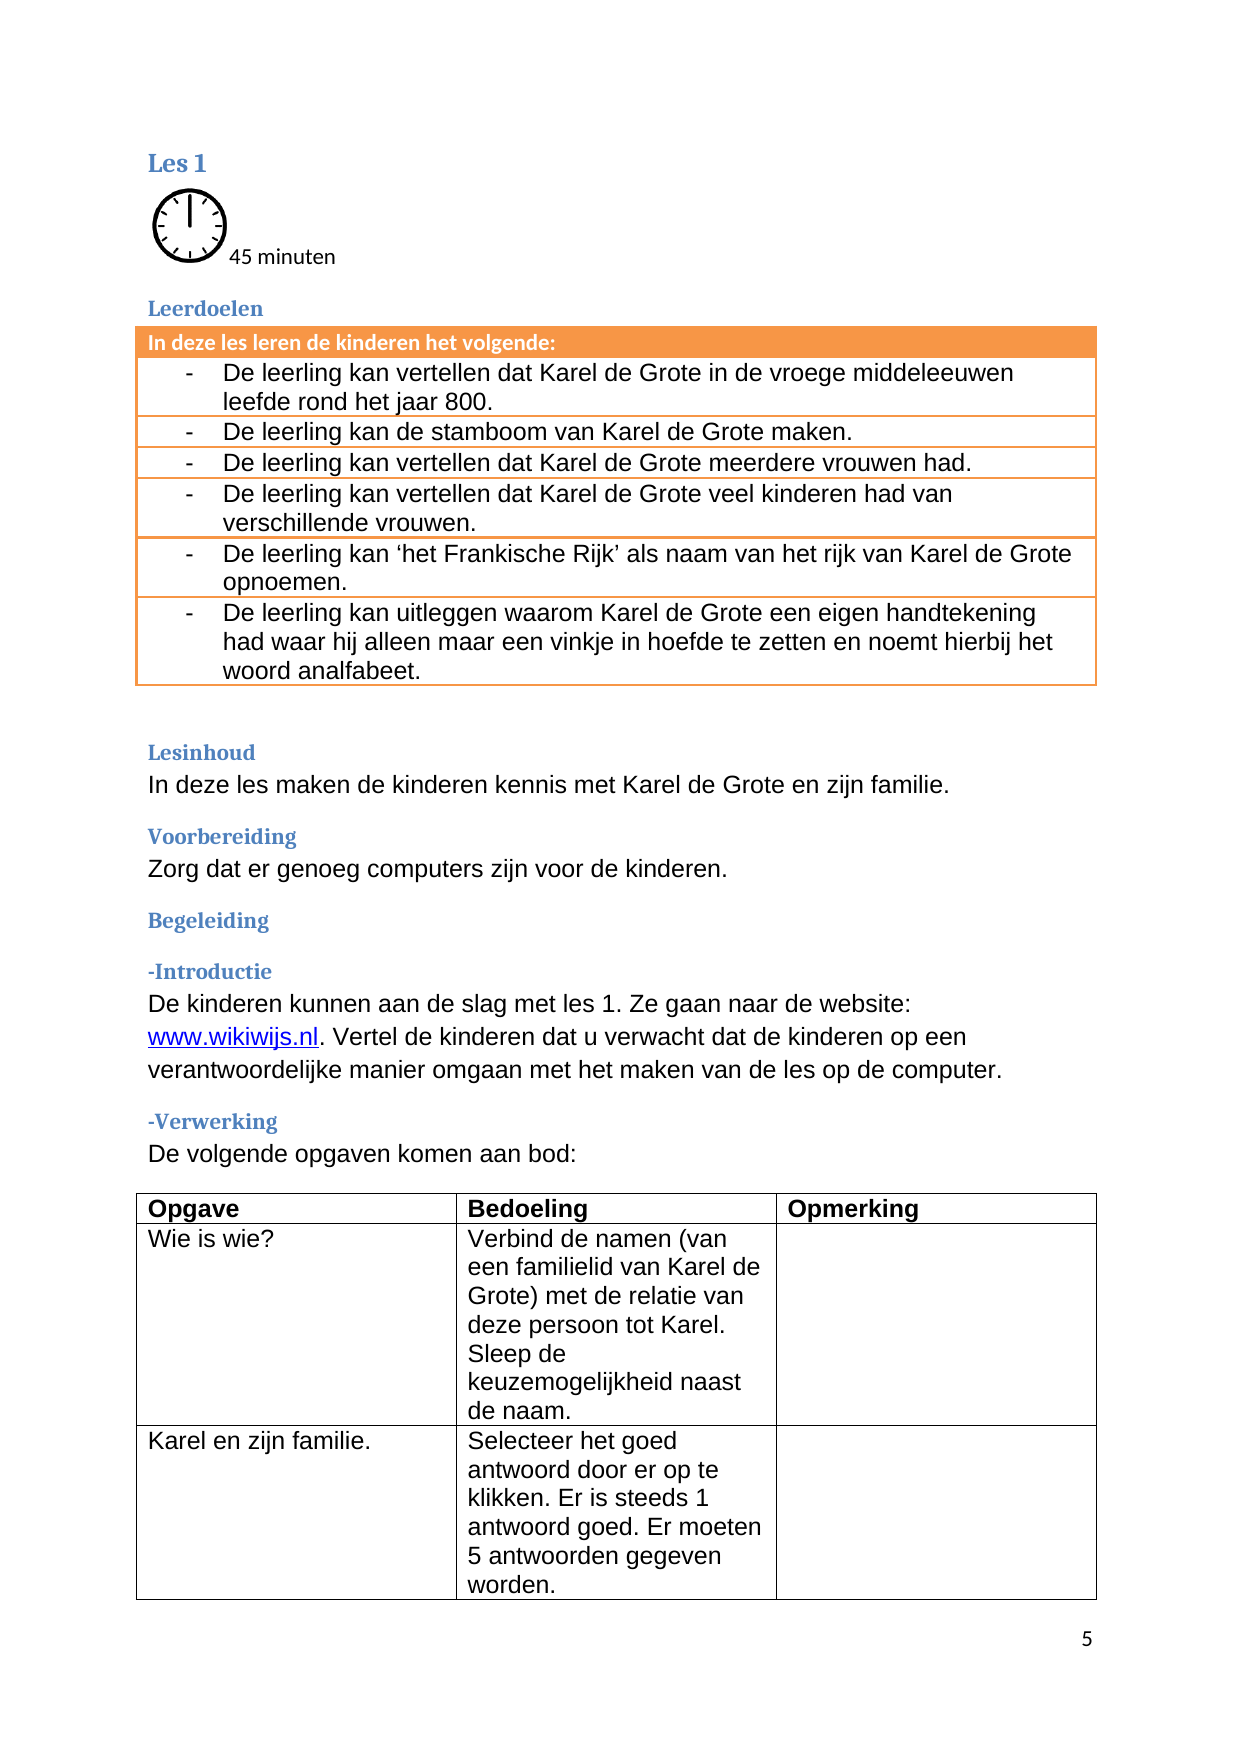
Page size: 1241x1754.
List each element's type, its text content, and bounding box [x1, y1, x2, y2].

table_cell De leerling kan vertellen dat Karel de Grote veel kinderen had van verschillende vrouwen. [138, 479, 1095, 536]
table_header In deze les leren de kinderen het volgende: [138, 328, 1095, 356]
table_cell De leerling kan uitleggen waarom Karel de Grote een eigen handtekening had waar hij alleen maar een vinkje in hoefde te zetten en noemt hierbij het woord analfabeet. [138, 598, 1095, 684]
subtitle Lesinhoud [148, 739, 1093, 766]
text De kinderen kunnen aan de slag met les 1. Ze gaan naar de website: www.wikiwijs.nl. Vertel de kinderen dat u verwacht dat de kinderen op een verantwoordelijke manier omgaan met het maken van de les op de computer. [148, 989, 1093, 1084]
table_header Bedoeling [457, 1194, 776, 1223]
table_cell Selecteer het goed antwoord door er op te klikken. Er is steeds 1 antwoord goed. Er moeten 5 antwoorden gegeven worden. [457, 1426, 776, 1598]
table_header Opgave [137, 1194, 456, 1223]
table_cell De leerling kan vertellen dat Karel de Grote in de vroege middeleeuwen leefde rond het jaar 800. [138, 358, 1095, 415]
table_cell Karel en zijn familie. [137, 1426, 456, 1598]
table_cell [777, 1224, 1096, 1425]
text Zorg dat er genoeg computers zijn voor de kinderen. [148, 854, 1093, 882]
table_cell Verbind de namen (van een familielid van Karel de Grote) met de relatie van deze persoon tot Karel. Sleep de keuzemogelijkheid naast de naam. [457, 1224, 776, 1425]
table_cell [777, 1426, 1096, 1598]
table_cell De leerling kan vertellen dat Karel de Grote meerdere vrouwen had. [138, 448, 1095, 477]
text 45 minuten [148, 183, 1093, 270]
subtitle Begeleiding [148, 908, 1093, 934]
subtitle Leerdoelen [148, 295, 1093, 322]
picture [147, 183, 229, 265]
table_cell De leerling kan ‘het Frankische Rijk’ als naam van het rijk van Karel de Grote opnoemen. [138, 539, 1095, 596]
table_cell Wie is wie? [137, 1224, 456, 1425]
text De volgende opgaven komen aan bod: [148, 1139, 1093, 1168]
table_cell De leerling kan de stamboom van Karel de Grote maken. [138, 417, 1095, 446]
subtitle Voorbereiding [148, 823, 1093, 850]
subtitle -Introductie [148, 959, 1093, 985]
subtitle Les 1 [148, 148, 1093, 179]
table_header Opmerking [777, 1194, 1096, 1223]
text In deze les maken de kinderen kennis met Karel de Grote en zijn familie. [148, 770, 1093, 798]
subtitle -Verwerking [148, 1109, 1093, 1135]
